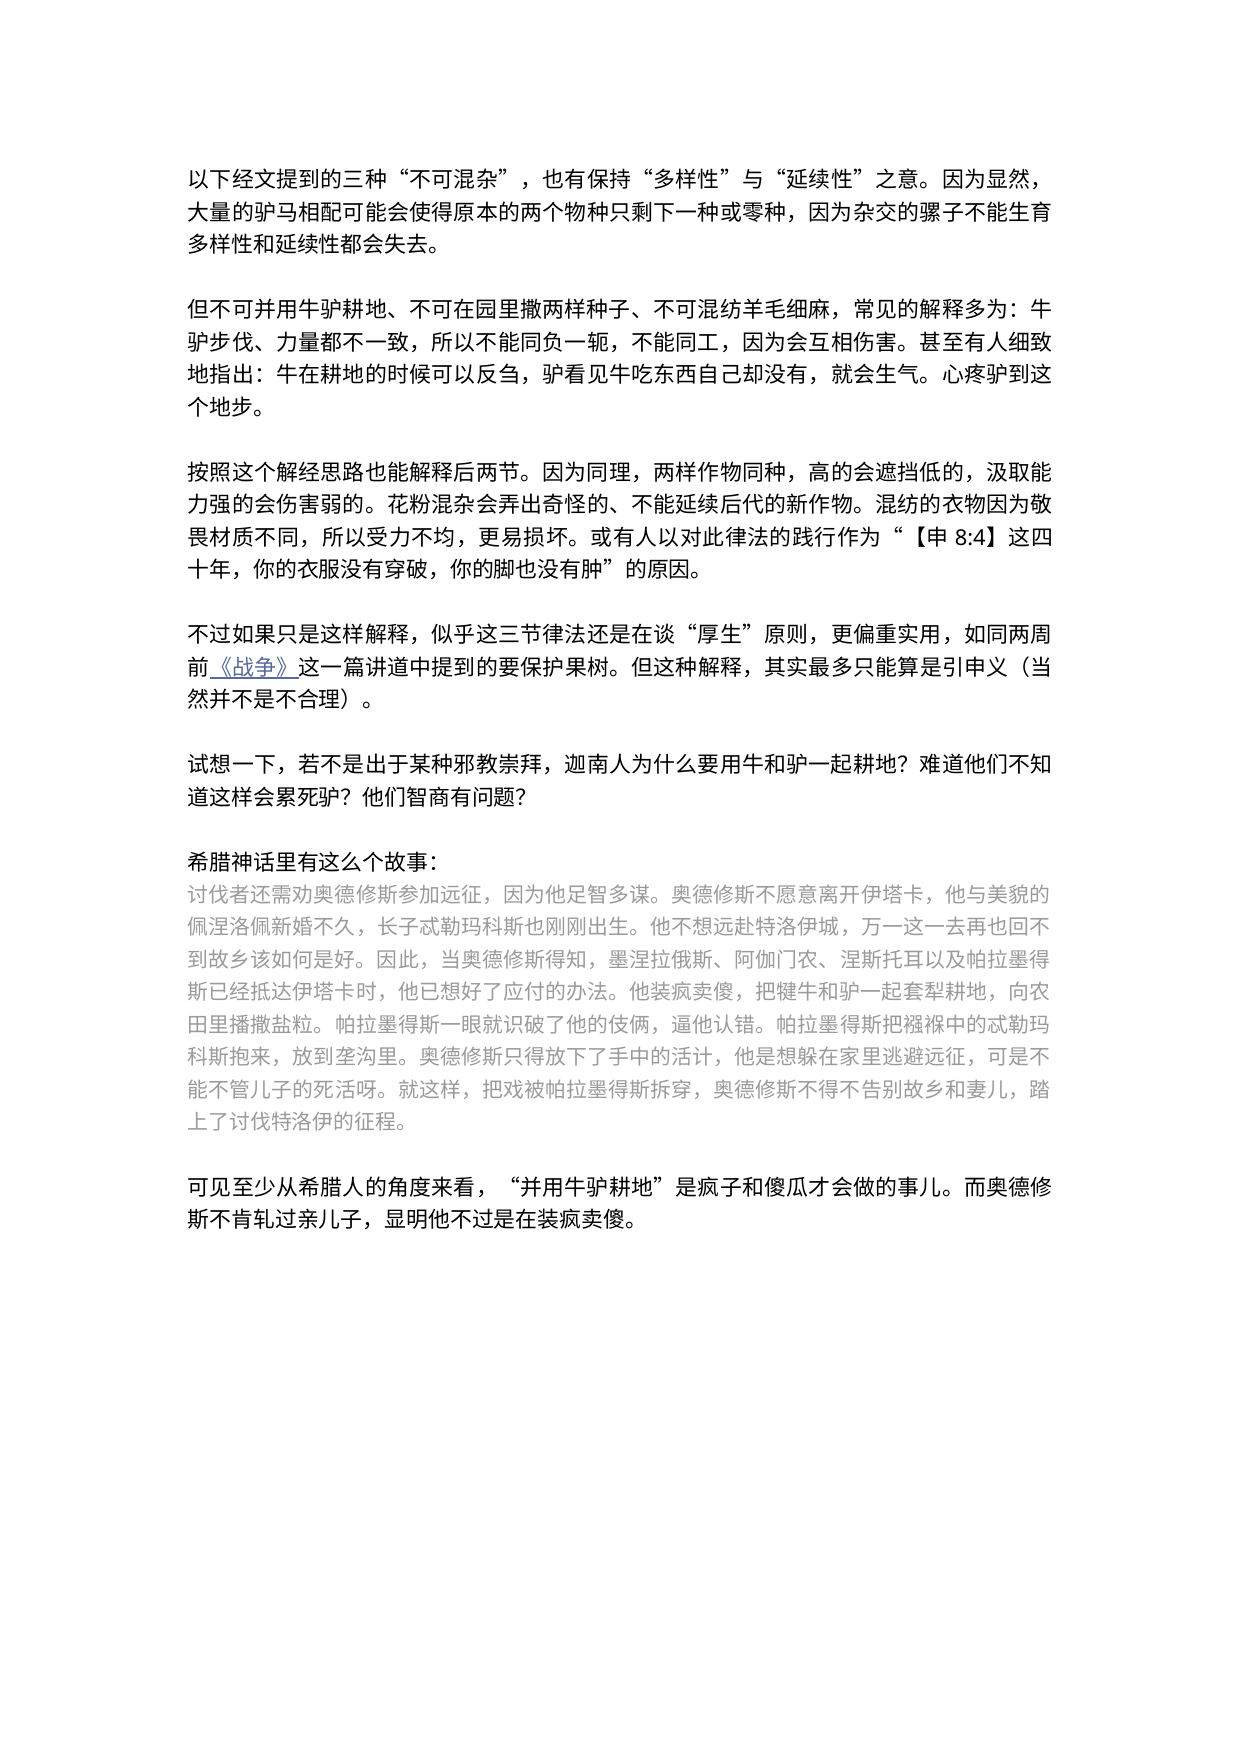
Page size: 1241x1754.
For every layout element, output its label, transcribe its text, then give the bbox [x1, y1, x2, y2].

text 讨伐者还需劝奥德修斯参加远征，因为他足智多谋。奥德修斯不愿意离开伊塔卡，他与美貌的佩涅洛佩新婚不久，长子忒勒玛科斯也刚刚出生。他不想远赴特洛伊城，万一这一去再也回不到故乡该如何是好。因此，当奥德修斯得知，墨涅拉俄斯、阿伽门农、涅斯托耳以及帕拉墨得斯已经抵达伊塔卡时，他已想好了应付的办法。他装疯卖傻，把犍牛和驴一起套犁耕地，向农田里播撒盐粒。帕拉墨得斯一眼就识破了他的伎俩，逼他认错。帕拉墨得斯把襁褓中的忒勒玛科斯抱来，放到垄沟里。奥德修斯只得放下了手中的活计，他是想躲在家里逃避远征，可是不能不管儿子的死活呀。就这样，把戏被帕拉墨得斯拆穿，奥德修斯不得不告别故乡和妻儿，踏上了讨伐特洛伊的征程。 [187, 877, 1053, 1137]
text 可见至少从希腊人的角度来看，“并用牛驴耕地”是疯子和傻瓜才会做的事儿。而奥德修斯不肯轧过亲儿子，显明他不过是在装疯卖傻。 [187, 1169, 1053, 1234]
text 按照这个解经思路也能解释后两节。因为同理，两样作物同种，高的会遮挡低的，汲取能力强的会伤害弱的。花粉混杂会弄出奇怪的、不能延续后代的新作物。混纺的衣物因为敬畏材质不同，所以受力不均，更易损坏。或有人以对此律法的践行作为“【申8:4】这四十年，你的衣服没有穿破，你的脚也没有肿”的原因。 [187, 454, 1053, 584]
text 不过如果只是这样解释，似乎这三节律法还是在谈“厚生”原则，更偏重实用，如同两周前《战争》这一篇讲道中提到的要保护果树。但这种解释，其实最多只能算是引申义（当然并不是不合理）。 [187, 617, 1053, 714]
text 希腊神话里有这么个故事： [187, 844, 1053, 877]
text 但不可并用牛驴耕地、不可在园里撒两样种子、不可混纺羊毛细麻，常见的解释多为：牛驴步伐、力量都不一致，所以不能同负一轭，不能同工，因为会互相伤害。甚至有人细致地指出：牛在耕地的时候可以反刍，驴看见牛吃东西自己却没有，就会生气。心疼驴到这个地步。 [187, 292, 1053, 422]
text 以下经文提到的三种“不可混杂”，也有保持“多样性”与“延续性”之意。因为显然，大量的驴马相配可能会使得原本的两个物种只剩下一种或零种，因为杂交的骡子不能生育，多样性和延续性都会失去。 [187, 162, 1053, 259]
text 试想一下，若不是出于某种邪教崇拜，迦南人为什么要用牛和驴一起耕地？难道他们不知道这样会累死驴？他们智商有问题？ [187, 747, 1053, 812]
